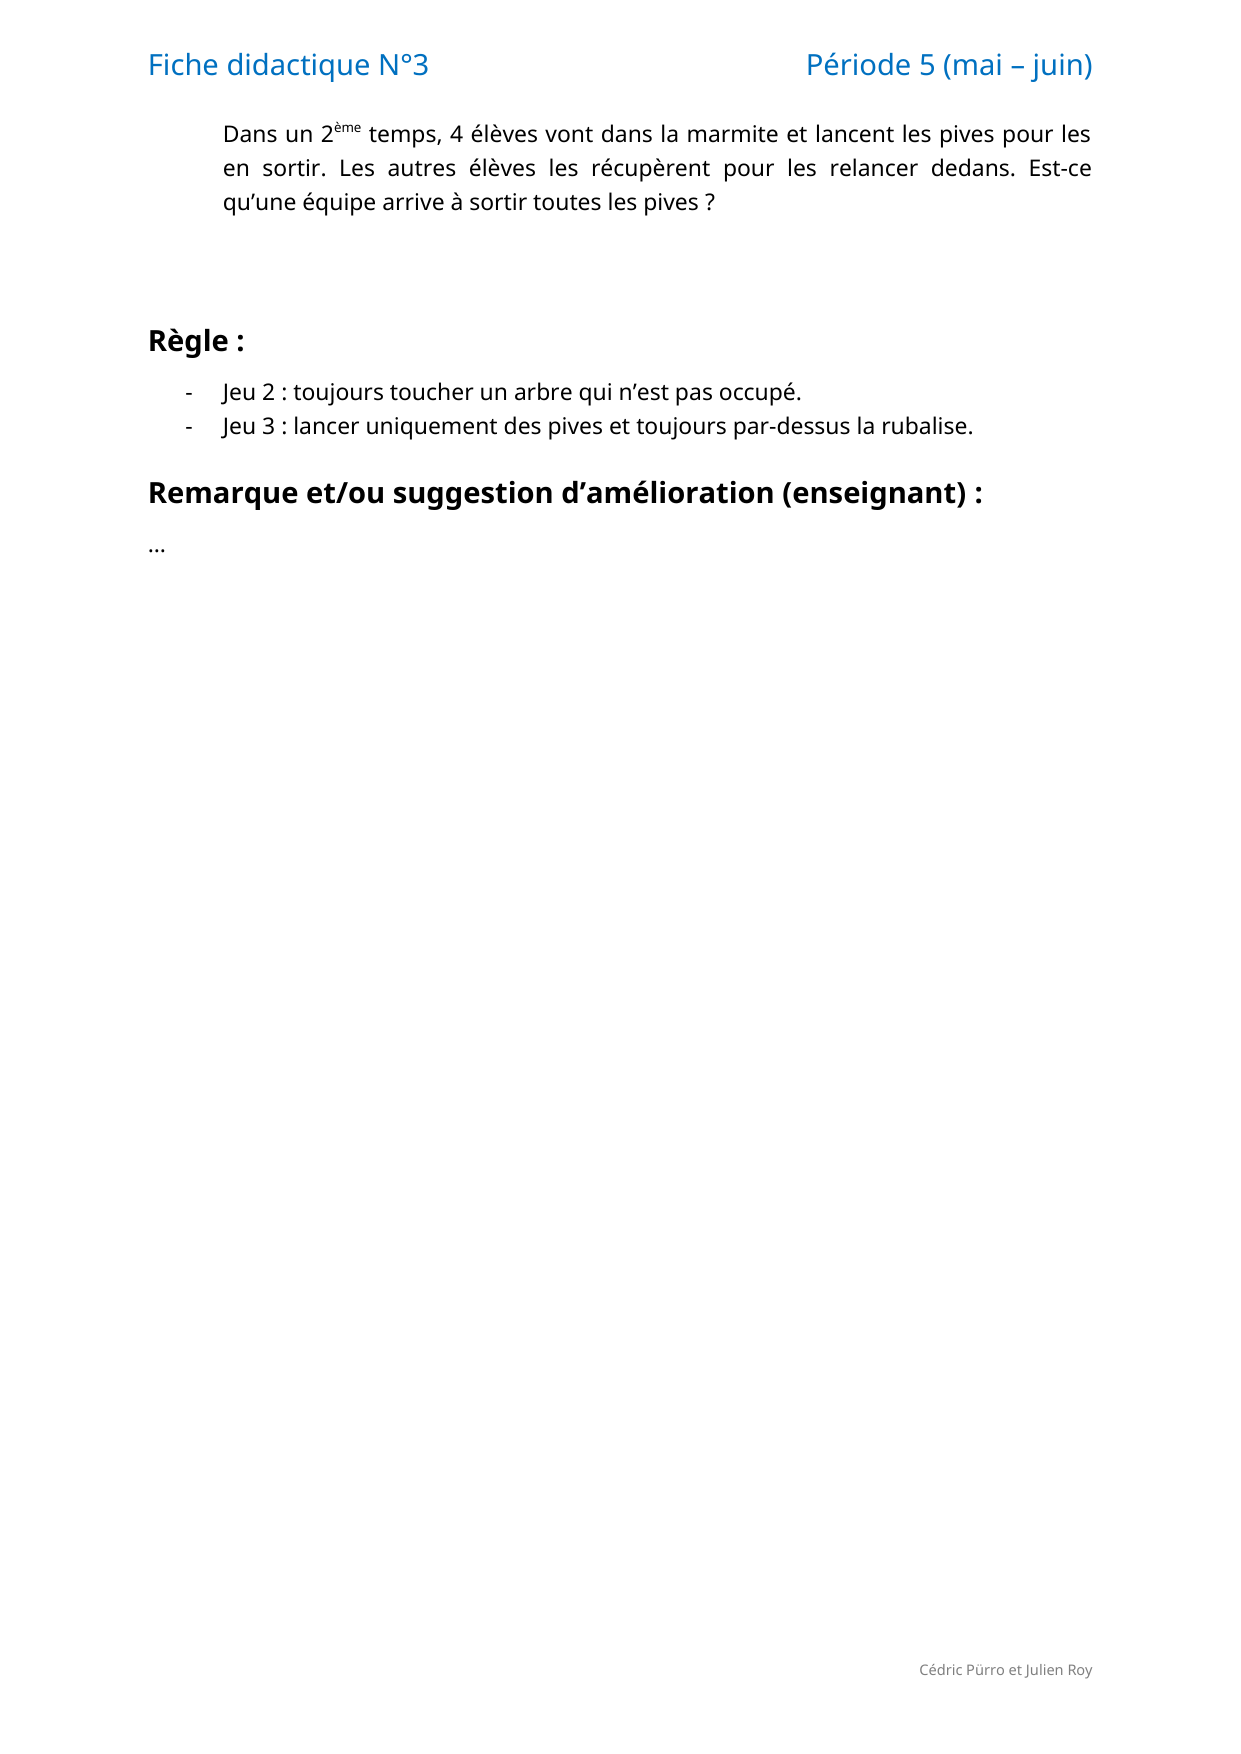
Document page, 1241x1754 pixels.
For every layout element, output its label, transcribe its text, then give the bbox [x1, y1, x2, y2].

list Jeu 3 : lancer uniquement des pives et toujours par-dessus la rubalise. [185, 410, 1093, 441]
text … [148, 528, 1093, 559]
list Dans un 2ème temps, 4 élèves vont dans la marmite et lancent les pives pour les en sortir. Les autres élèves les récupèrent pour les relancer dedans. Est-ce qu’une équipe arrive à sortir toutes les pives ? [223, 118, 1093, 217]
text Règle : [148, 321, 1093, 360]
text Remarque et/ou suggestion d’amélioration (enseignant) : [148, 473, 1093, 512]
list Jeu 2 : toujours toucher un arbre qui n’est pas occupé. [185, 376, 1093, 407]
